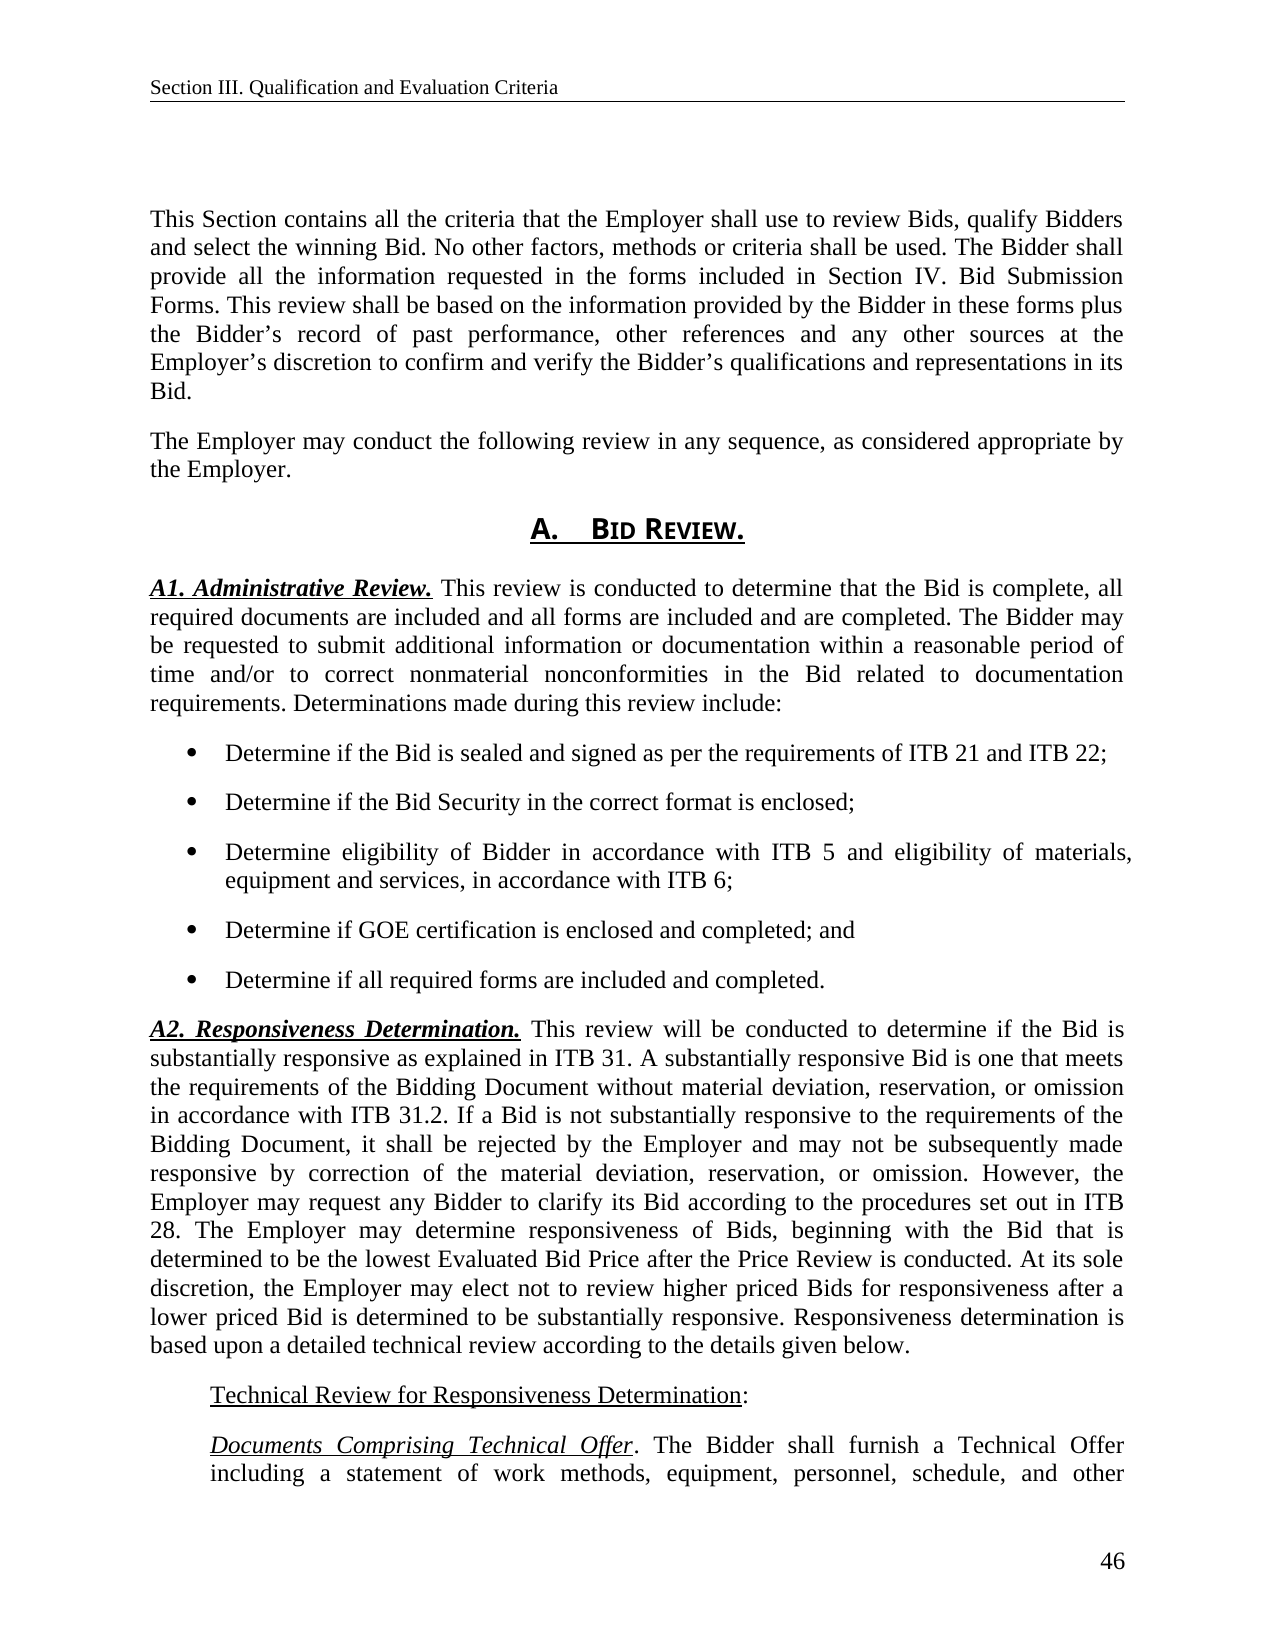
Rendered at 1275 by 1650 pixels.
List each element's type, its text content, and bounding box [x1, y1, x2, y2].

text A2. Responsiveness Determination. This review will be conducted to determine if the Bid is substantially responsive as explained in ITB 31. A substantially responsive Bid is one that meets the requirements of the Bidding Document without material deviation, reservation, or omission in accordance with ITB 31.2. If a Bid is not substantially responsive to the requirements of the Bidding Document, it shall be rejected by the Employer and may not be subsequently made responsive by correction of the material deviation, reservation, or omission. However, the Employer may request any Bidder to clarify its Bid according to the procedures set out in ITB 28. The Employer may determine responsiveness of Bids, beginning with the Bid that is determined to be the lowest Evaluated Bid Price after the Price Review is conducted. At its sole discretion, the Employer may elect not to review higher priced Bids for responsiveness after a lower priced Bid is determined to be substantially responsive. Responsiveness determination is based upon a detailed technical review according to the details given below. [150, 1014, 1125, 1359]
text The Employer may conduct the following review in any sequence, as considered appropriate by the Employer. [150, 426, 1125, 483]
list Determine if the Bid is sealed and signed as per the requirements of ITB 21 and ITB 22; [187, 738, 1132, 766]
list Determine if the Bid Security in the correct format is enclosed; [187, 787, 1132, 816]
text This Section contains all the criteria that the Employer shall use to review Bids, qualify Bidders and select the winning Bid. No other factors, methods or criteria shall be used. The Bidder shall provide all the information requested in the forms included in Section IV. Bid Submission Forms. This review shall be based on the information provided by the Bidder in these forms plus the Bidder’s record of past performance, other references and any other sources at the Employer’s discretion to confirm and verify the Bidder’s qualifications and representations in its Bid. [150, 204, 1125, 405]
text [210, 1430, 1125, 1487]
list Determine if GOE certification is enclosed and completed; and [187, 915, 1132, 944]
subtitle A. Bid Review. [150, 508, 1125, 548]
list Determine eligibility of Bidder in accordance with ITB 5 and eligibility of materials, equipment and services, in accordance with ITB 6; [187, 837, 1132, 894]
list Determine if all required forms are included and completed. [187, 965, 1132, 993]
text Technical Review for Responsiveness Determination: [210, 1380, 1125, 1409]
text A1. Administrative Review. This review is conducted to determine that the Bid is complete, all required documents are included and all forms are included and are completed. The Bidder may be requested to submit additional information or documentation within a reasonable period of time and/or to correct nonmaterial nonconformities in the Bid related to documentation requirements. Determinations made during this review include: [150, 573, 1125, 717]
